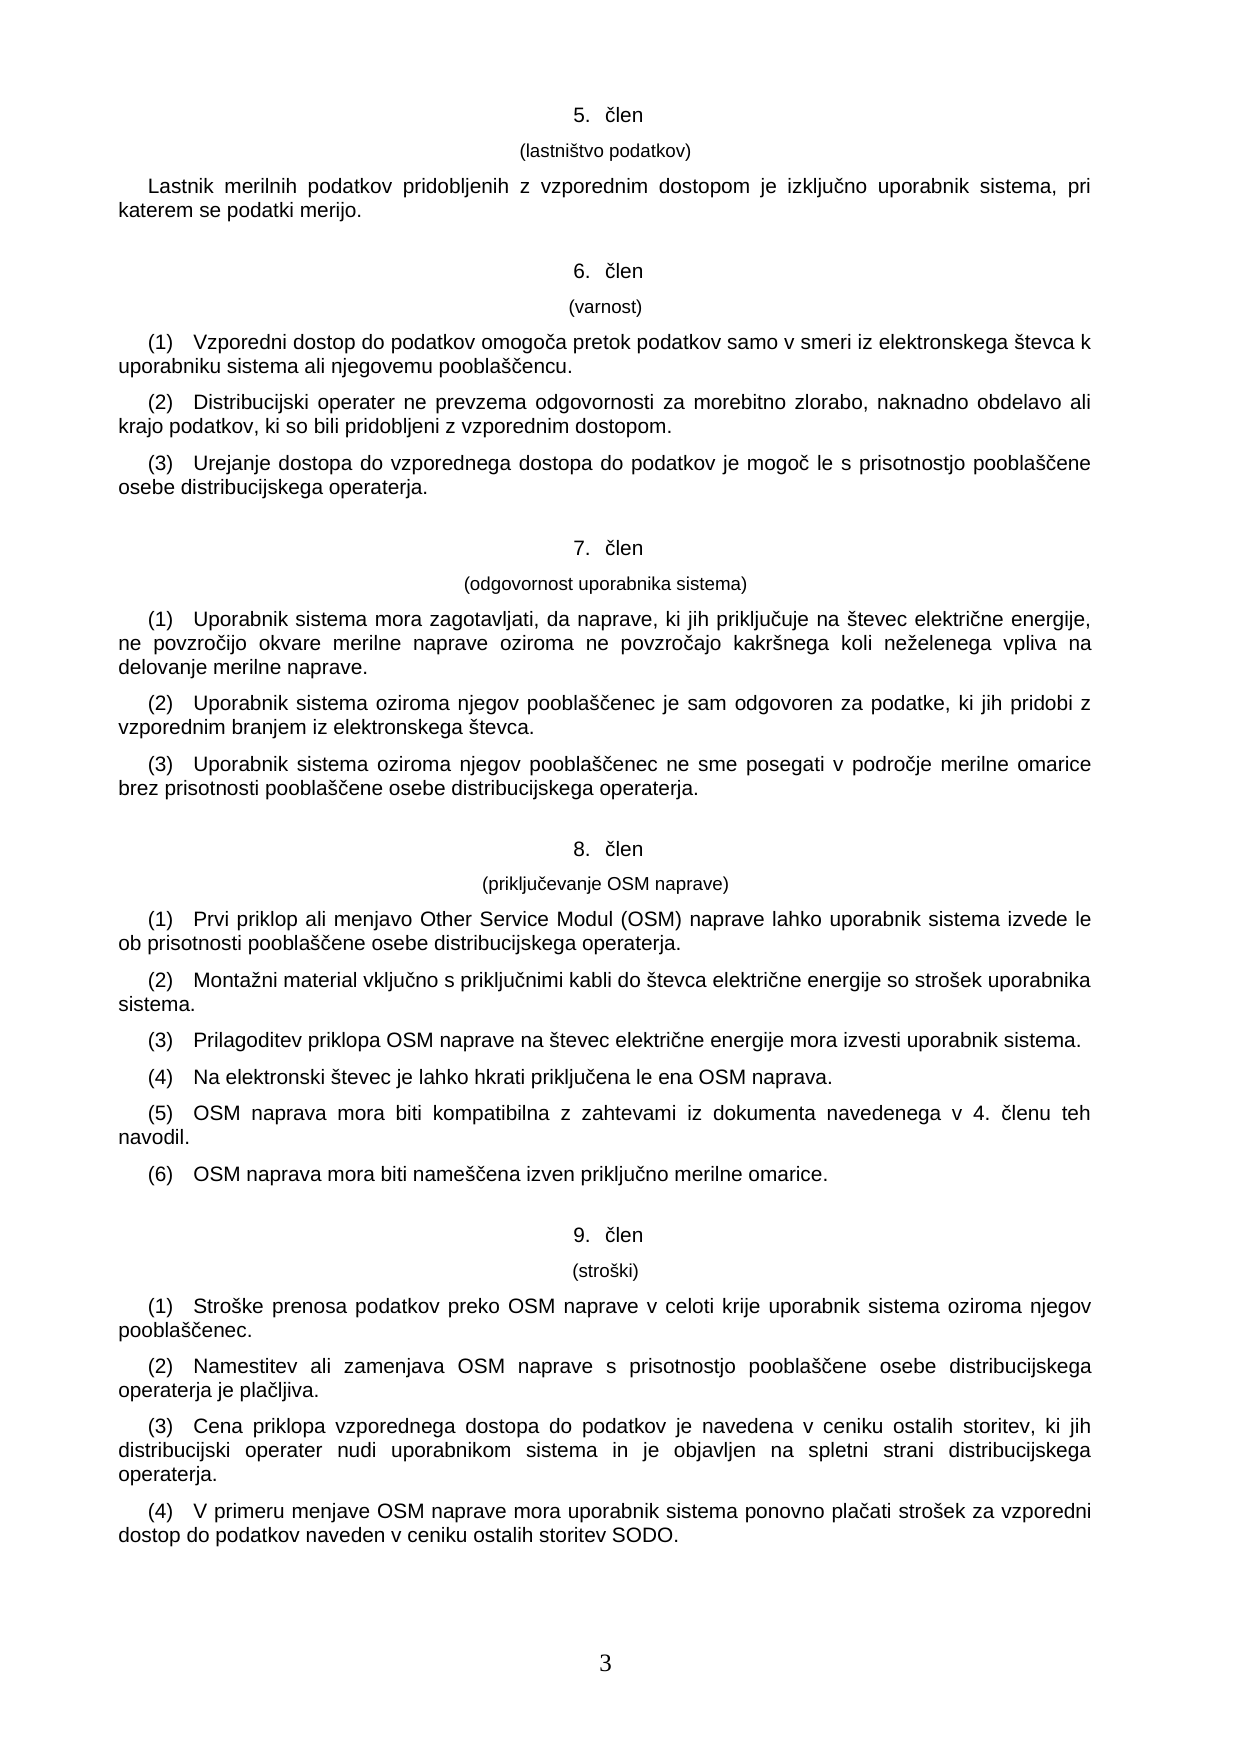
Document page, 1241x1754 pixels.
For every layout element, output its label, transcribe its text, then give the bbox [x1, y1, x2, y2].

list člen [124, 259, 1092, 283]
list V primeru menjave OSM naprave mora uporabnik sistema ponovno plačati strošek za vzporedni dostop do podatkov naveden v ceniku ostalih storitev SODO. [118, 1499, 1092, 1547]
list Prvi priklop ali menjavo Other Service Modul (OSM) naprave lahko uporabnik sistema izvede le ob prisotnosti pooblaščene osebe distribucijskega operaterja. [118, 907, 1092, 955]
list člen [124, 837, 1092, 861]
list Distribucijski operater ne prevzema odgovornosti za morebitno zlorabo, naknadno obdelavo ali krajo podatkov, ki so bili pridobljeni z vzporednim dostopom. [118, 390, 1092, 438]
list Uporabnik sistema mora zagotavljati, da naprave, ki jih priključuje na števec električne energije, ne povzročijo okvare merilne naprave oziroma ne povzročajo kakršnega koli neželenega vpliva na delovanje merilne naprave. [118, 607, 1092, 678]
list člen [124, 1223, 1092, 1247]
text (stroški) [118, 1259, 1092, 1281]
list Urejanje dostopa do vzporednega dostopa do podatkov je mogoč le s prisotnostjo pooblaščene osebe distribucijskega operaterja. [118, 451, 1092, 498]
list Na elektronski števec je lahko hkrati priključena le ena OSM naprava. [118, 1064, 1092, 1088]
text Lastnik merilnih podatkov pridobljenih z vzporednim dostopom je izključno uporabnik sistema, pri katerem se podatki merijo. [118, 174, 1092, 222]
list OSM naprava mora biti kompatibilna z zahtevami iz dokumenta navedenega v 4. členu teh navodil. [118, 1101, 1092, 1149]
list Uporabnik sistema oziroma njegov pooblaščenec je sam odgovoren za podatke, ki jih pridobi z vzporednim branjem iz elektronskega števca. [118, 691, 1092, 739]
list člen [124, 536, 1092, 560]
list Vzporedni dostop do podatkov omogoča pretok podatkov samo v smeri iz elektronskega števca k uporabniku sistema ali njegovemu pooblaščencu. [118, 330, 1092, 378]
text (varnost) [118, 296, 1092, 317]
list Prilagoditev priklopa OSM naprave na števec električne energije mora izvesti uporabnik sistema. [118, 1028, 1092, 1052]
text (lastništvo podatkov) [118, 140, 1092, 161]
list člen [124, 103, 1092, 127]
text (odgovornost uporabnika sistema) [118, 572, 1092, 594]
list Namestitev ali zamenjava OSM naprave s prisotnostjo pooblaščene osebe distribucijskega operaterja je plačljiva. [118, 1354, 1092, 1402]
list Uporabnik sistema oziroma njegov pooblaščenec ne sme posegati v področje merilne omarice brez prisotnosti pooblaščene osebe distribucijskega operaterja. [118, 751, 1092, 799]
list OSM naprava mora biti nameščena izven priključno merilne omarice. [118, 1161, 1092, 1185]
list Cena priklopa vzporednega dostopa do podatkov je navedena v ceniku ostalih storitev, ki jih distribucijski operater nudi uporabnikom sistema in je objavljen na spletni strani distribucijskega operaterja. [118, 1414, 1092, 1486]
text (priključevanje OSM naprave) [118, 873, 1092, 895]
list Montažni material vključno s priključnimi kabli do števca električne energije so strošek uporabnika sistema. [118, 968, 1092, 1016]
list Stroške prenosa podatkov preko OSM naprave v celoti krije uporabnik sistema oziroma njegov pooblaščenec. [118, 1293, 1092, 1341]
